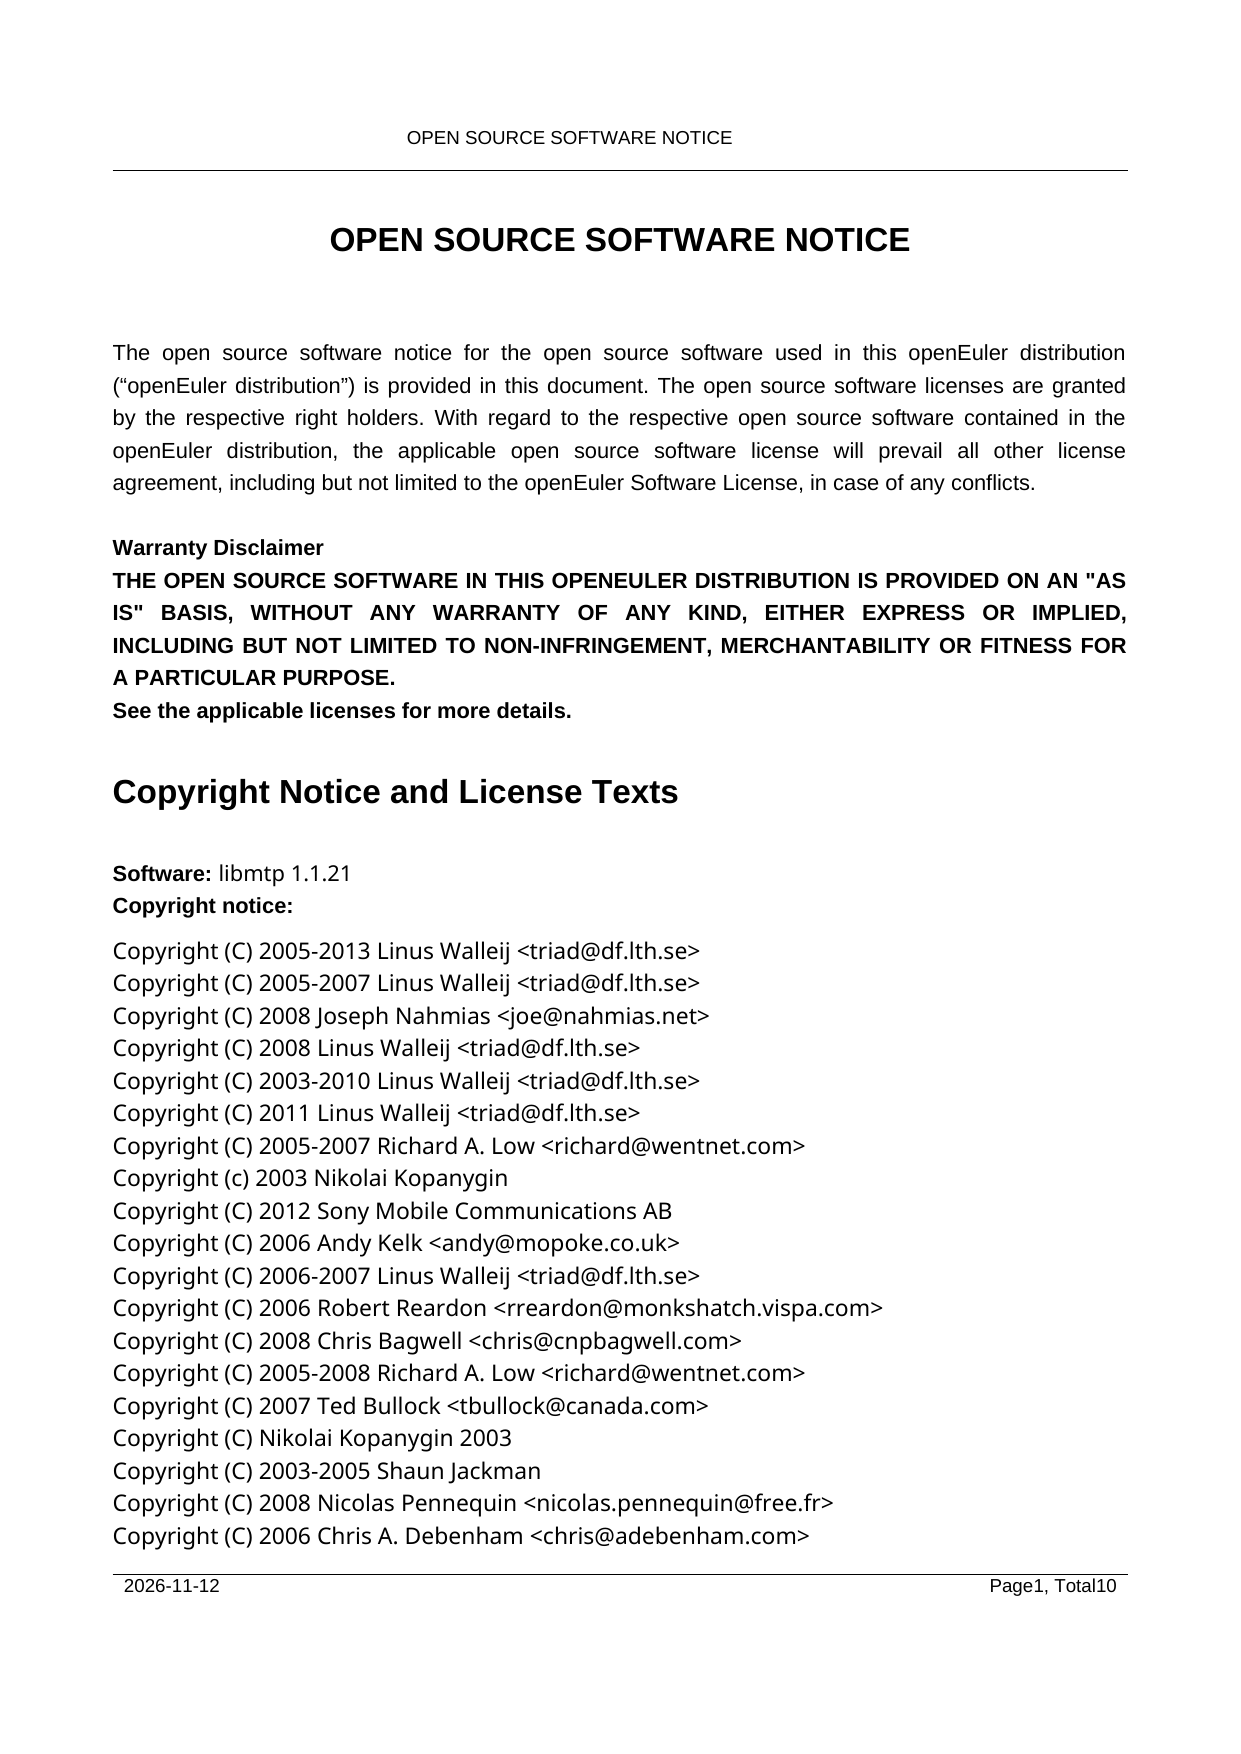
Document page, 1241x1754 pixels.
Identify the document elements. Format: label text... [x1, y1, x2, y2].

text Copyright notice: [112, 889, 1128, 921]
title Software: libmtp 1.1.21 [112, 856, 1128, 889]
text Warranty Disclaimer [112, 531, 1128, 564]
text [112, 934, 1128, 1551]
text OPEN SOURCE SOFTWARE NOTICE [112, 206, 1128, 271]
text The open source software notice for the open source software used in this openEuler distribution (“openEuler distribution”) is provided in this document. The open source software licenses are granted by the respective right holders. With regard to the respective open source software contained in the openEuler distribution, the applicable open source software license will prevail all other license agreement, including but not limited to the openEuler Software License, in case of any conflicts. [112, 336, 1128, 499]
text Copyright Notice and License Texts [112, 759, 1128, 824]
text THE OPEN SOURCE SOFTWARE IN THIS OPENEULER DISTRIBUTION IS PROVIDED ON AN "AS IS" BASIS, WITHOUT ANY WARRANTY OF ANY KIND, EITHER EXPRESS OR IMPLIED, INCLUDING BUT NOT LIMITED TO NON-INFRINGEMENT, MERCHANTABILITY OR FITNESS FOR A PARTICULAR PURPOSE. See the applicable licenses for more details. [112, 564, 1128, 726]
